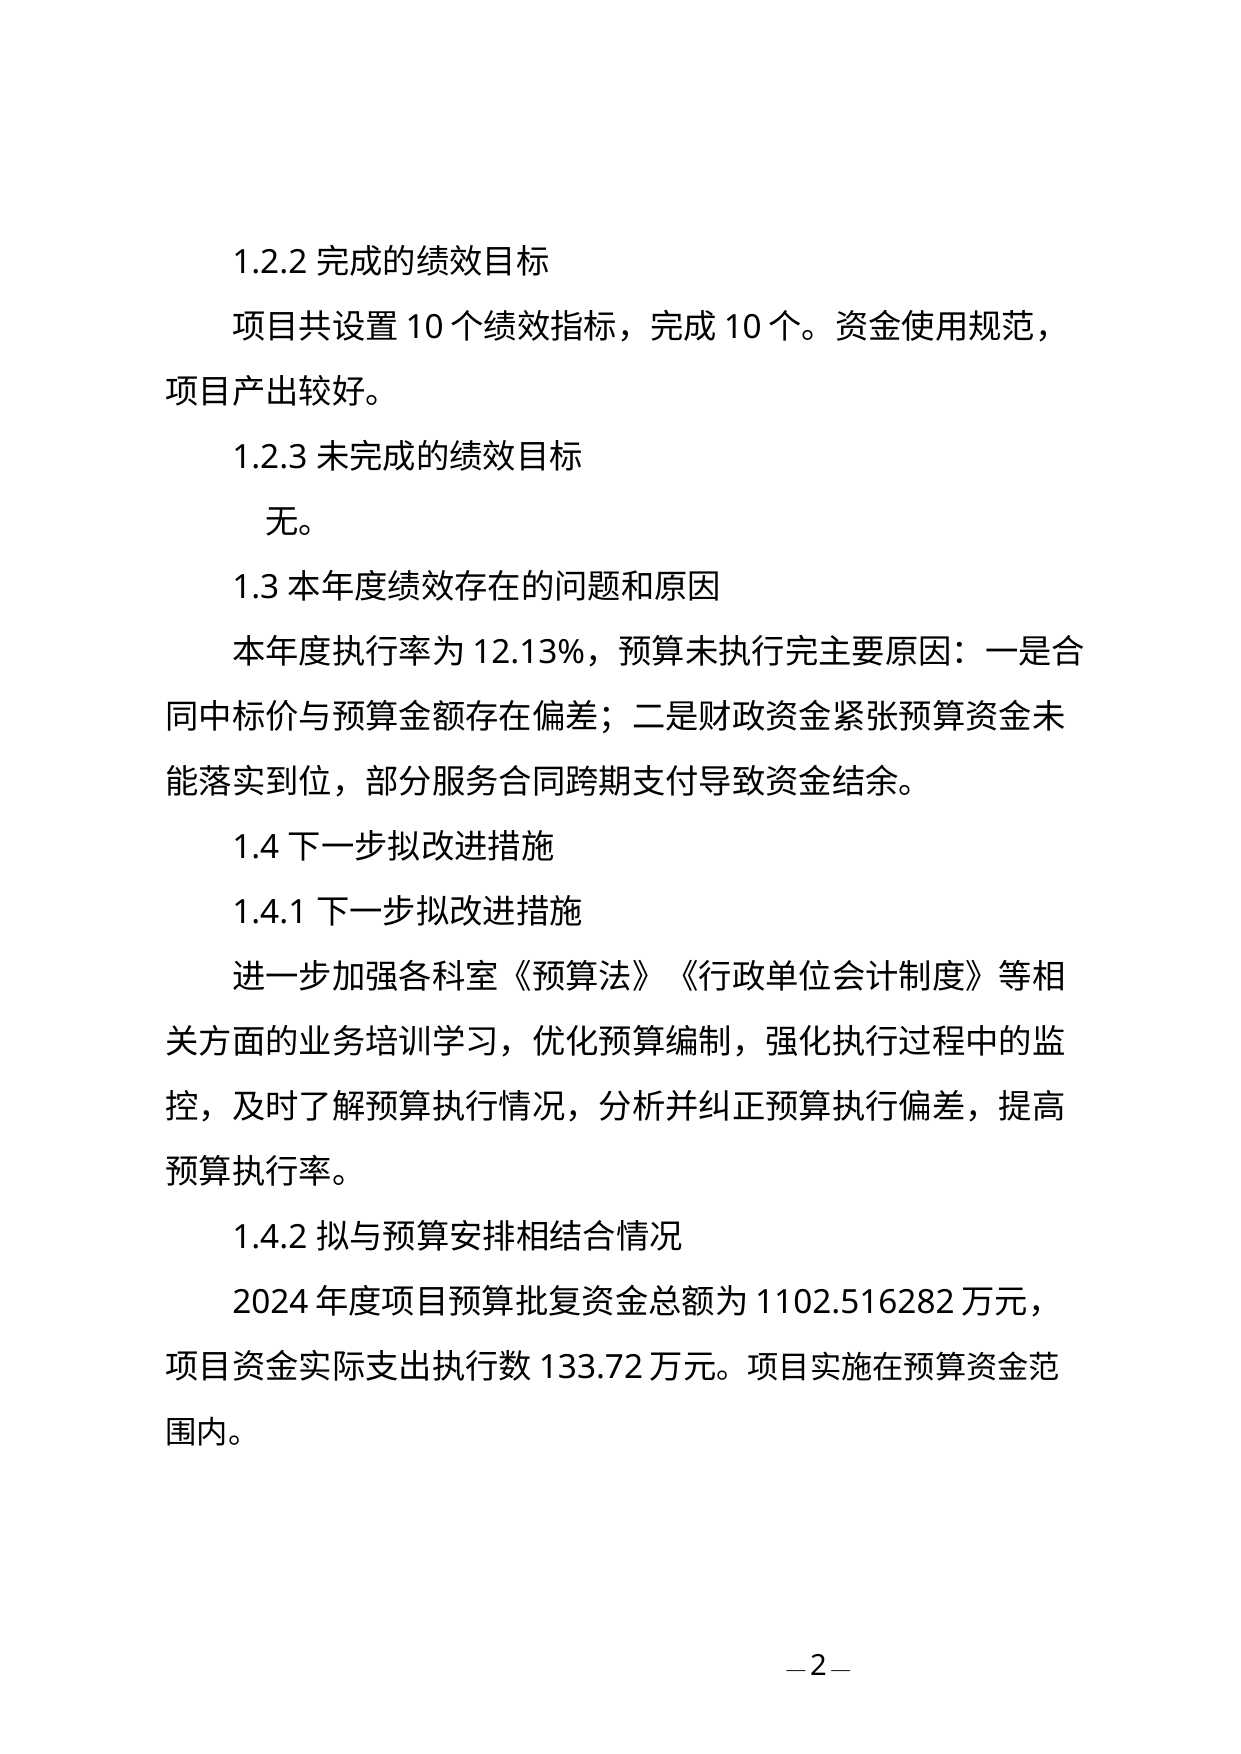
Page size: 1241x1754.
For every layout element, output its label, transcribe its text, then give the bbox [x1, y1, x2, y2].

list 1.2.2 完成的绩效目标 [165, 227, 1087, 292]
text 项目共设置10个绩效指标，完成10个。资金使用规范，项目产出较好。 [165, 292, 1087, 422]
text 本年度执行率为12.13%，预算未执行完主要原因：一是合同中标价与预算金额存在偏差；二是财政资金紧张预算资金未能落实到位，部分服务合同跨期支付导致资金结余。 [165, 617, 1087, 812]
text 无。 [165, 487, 1087, 552]
list 1.2.3 未完成的绩效目标 [165, 422, 1087, 487]
list 1.4 下一步拟改进措施 [165, 812, 1087, 877]
text 进一步加强各科室《预算法》《行政单位会计制度》等相关方面的业务培训学习，优化预算编制，强化执行过程中的监控，及时了解预算执行情况，分析并纠正预算执行偏差，提高预算执行率。 [165, 942, 1087, 1202]
text 1.4.1 下一步拟改进措施 [165, 877, 1087, 942]
list 2024年度项目预算批复资金总额为1102.516282万元，项目资金实际支出执行数133.72万元。项目实施在预算资金范围内。 [165, 1267, 1087, 1462]
text 1.4.2 拟与预算安排相结合情况 [165, 1202, 1087, 1267]
list 1.3 本年度绩效存在的问题和原因 [165, 552, 1087, 617]
